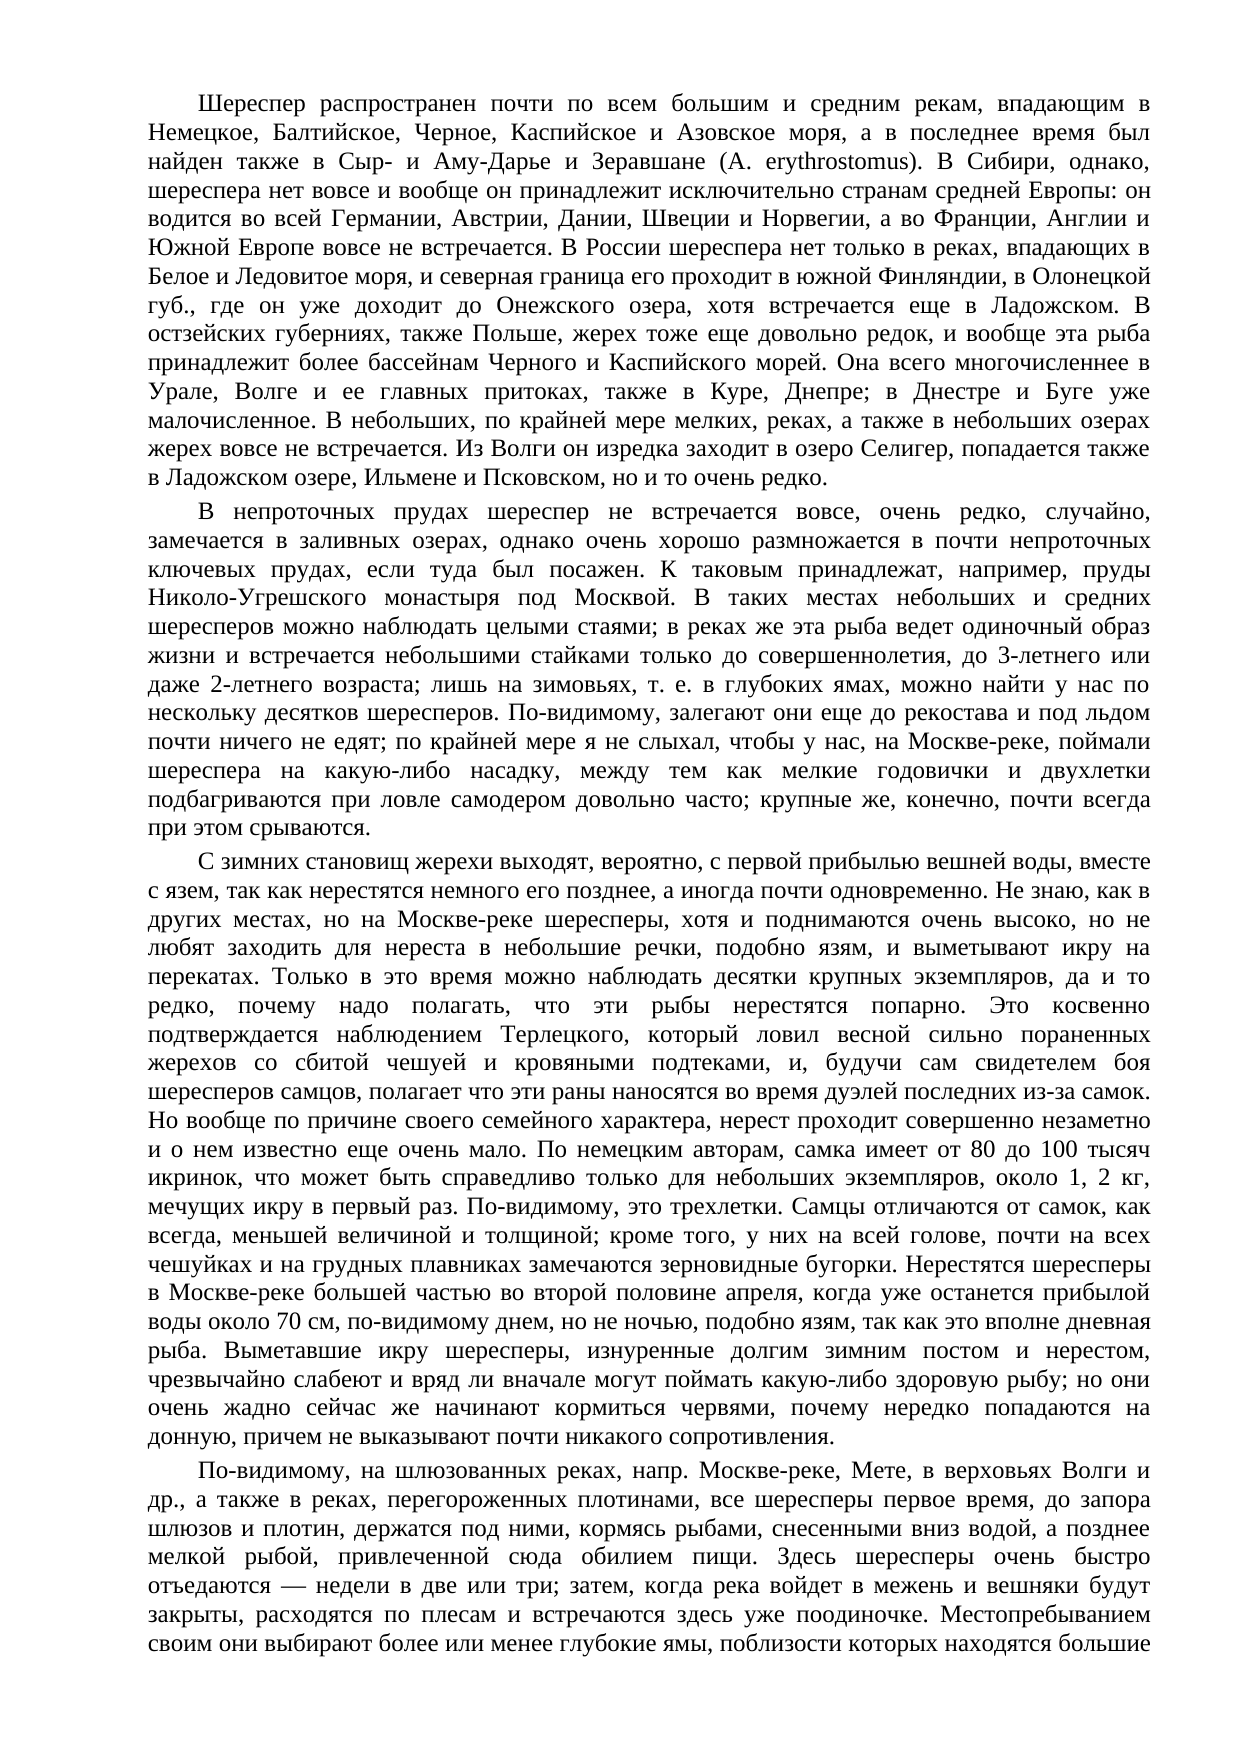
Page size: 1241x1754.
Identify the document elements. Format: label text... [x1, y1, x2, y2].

text Шереспер распространен почти по всем большим и средним рекам, впадающим в Немецкое, Балтийское, Черное, Каспийское и Азовское моря, а в последнее время был найден также в Сыр- и Аму-Дарье и Зеравшане (A. erythrostomus). В Сибири, однако, шереспера нет вовсе и вообще он принадлежит исключительно странам средней Европы: он водится во всей Германии, Австрии, Дании, Швеции и Норвегии, а во Франции, Англии и Южной Европе вовсе не встречается. В России шереспера нет только в реках, впадающих в Белое и Ледовитое моря, и северная граница его проходит в южной Финляндии, в Олонецкой губ., где он уже доходит до Онежского озера, хотя встречается еще в Ладожском. В остзейских губерниях, также Польше, жерех тоже еще довольно редок, и вообще эта рыба принадлежит более бассейнам Черного и Каспийского морей. Она всего многочисленнее в Урале, Волге и ее главных притоках, также в Куре, Днепре; в Днестре и Буге уже малочисленное. В небольших, по крайней мере мелких, реках, а также в небольших озерах жерех вовсе не встречается. Из Волги он изредка заходит в озеро Селигер, попадается также в Ладожском озере, Ильмене и Псковском, но и то очень редко. [148, 88, 1152, 491]
text В непроточных прудах шереспер не встречается вовсе, очень редко, случайно, замечается в заливных озерах, однако очень хорошо размножается в почти непроточных ключевых прудах, если туда был посажен. К таковым принадлежат, например, пруды Николо-Угрешского монастыря под Москвой. В таких местах небольших и средних шересперов можно наблюдать целыми стаями; в реках же эта рыба ведет одиночный образ жизни и встречается небольшими стайками только до совершеннолетия, до 3-летнего или даже 2-летнего возраста; лишь на зимовьях, т. е. в глубоких ямах, можно найти у нас по нескольку десятков шересперов. По-видимому, залегают они еще до рекостава и под льдом почти ничего не едят; по крайней мере я не слыхал, чтобы у нас, на Москве-реке, поймали шереспера на какую-либо насадку, между тем как мелкие годовички и двухлетки подбагриваются при ловле самодером довольно часто; крупные же, конечно, почти всегда при этом срываются. [148, 496, 1152, 841]
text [148, 1455, 1152, 1656]
text С зимних становищ жерехи выходят, вероятно, с первой прибылью вешней воды, вместе с язем, так как нерестятся немного его позднее, а иногда почти одновременно. Не знаю, как в других местах, но на Москве-реке шересперы, хотя и поднимаются очень высоко, но не любят заходить для нереста в небольшие речки, подобно язям, и выметывают икру на перекатах. Только в это время можно наблюдать десятки крупных экземпляров, да и то редко, почему надо полагать, что эти рыбы нерестятся попарно. Это косвенно подтверждается наблюдением Терлецкого, который ловил весной сильно пораненных жерехов со сбитой чешуей и кровяными подтеками, и, будучи сам свидетелем боя шересперов самцов, полагает что эти раны наносятся во время дуэлей последних из-за самок. Но вообще по причине своего семейного характера, нерест проходит совершенно незаметно и о нем известно еще очень мало. По немецким авторам, самка имеет от 80 до 100 тысяч икринок, что может быть справедливо только для небольших экземпляров, около 1, 2 кг, мечущих икру в первый раз. По-видимому, это трехлетки. Самцы отличаются от самок, как всегда, меньшей величиной и толщиной; кроме того, у них на всей голове, почти на всех чешуйках и на грудных плавниках замечаются зерновидные бугорки. Нерестятся шересперы в Москве-реке большей частью во второй половине апреля, когда уже останется прибылой воды около 70 см, по-видимому днем, но не ночью, подобно язям, так как это вполне дневная рыба. Выметавшие икру шересперы, изнуренные долгим зимним постом и нерестом, чрезвычайно слабеют и вряд ли вначале могут поймать какую-либо здоровую рыбу; но они очень жадно сейчас же начинают кормиться червями, почему нередко попадаются на донную, причем не выказывают почти никакого сопротивления. [148, 846, 1152, 1450]
